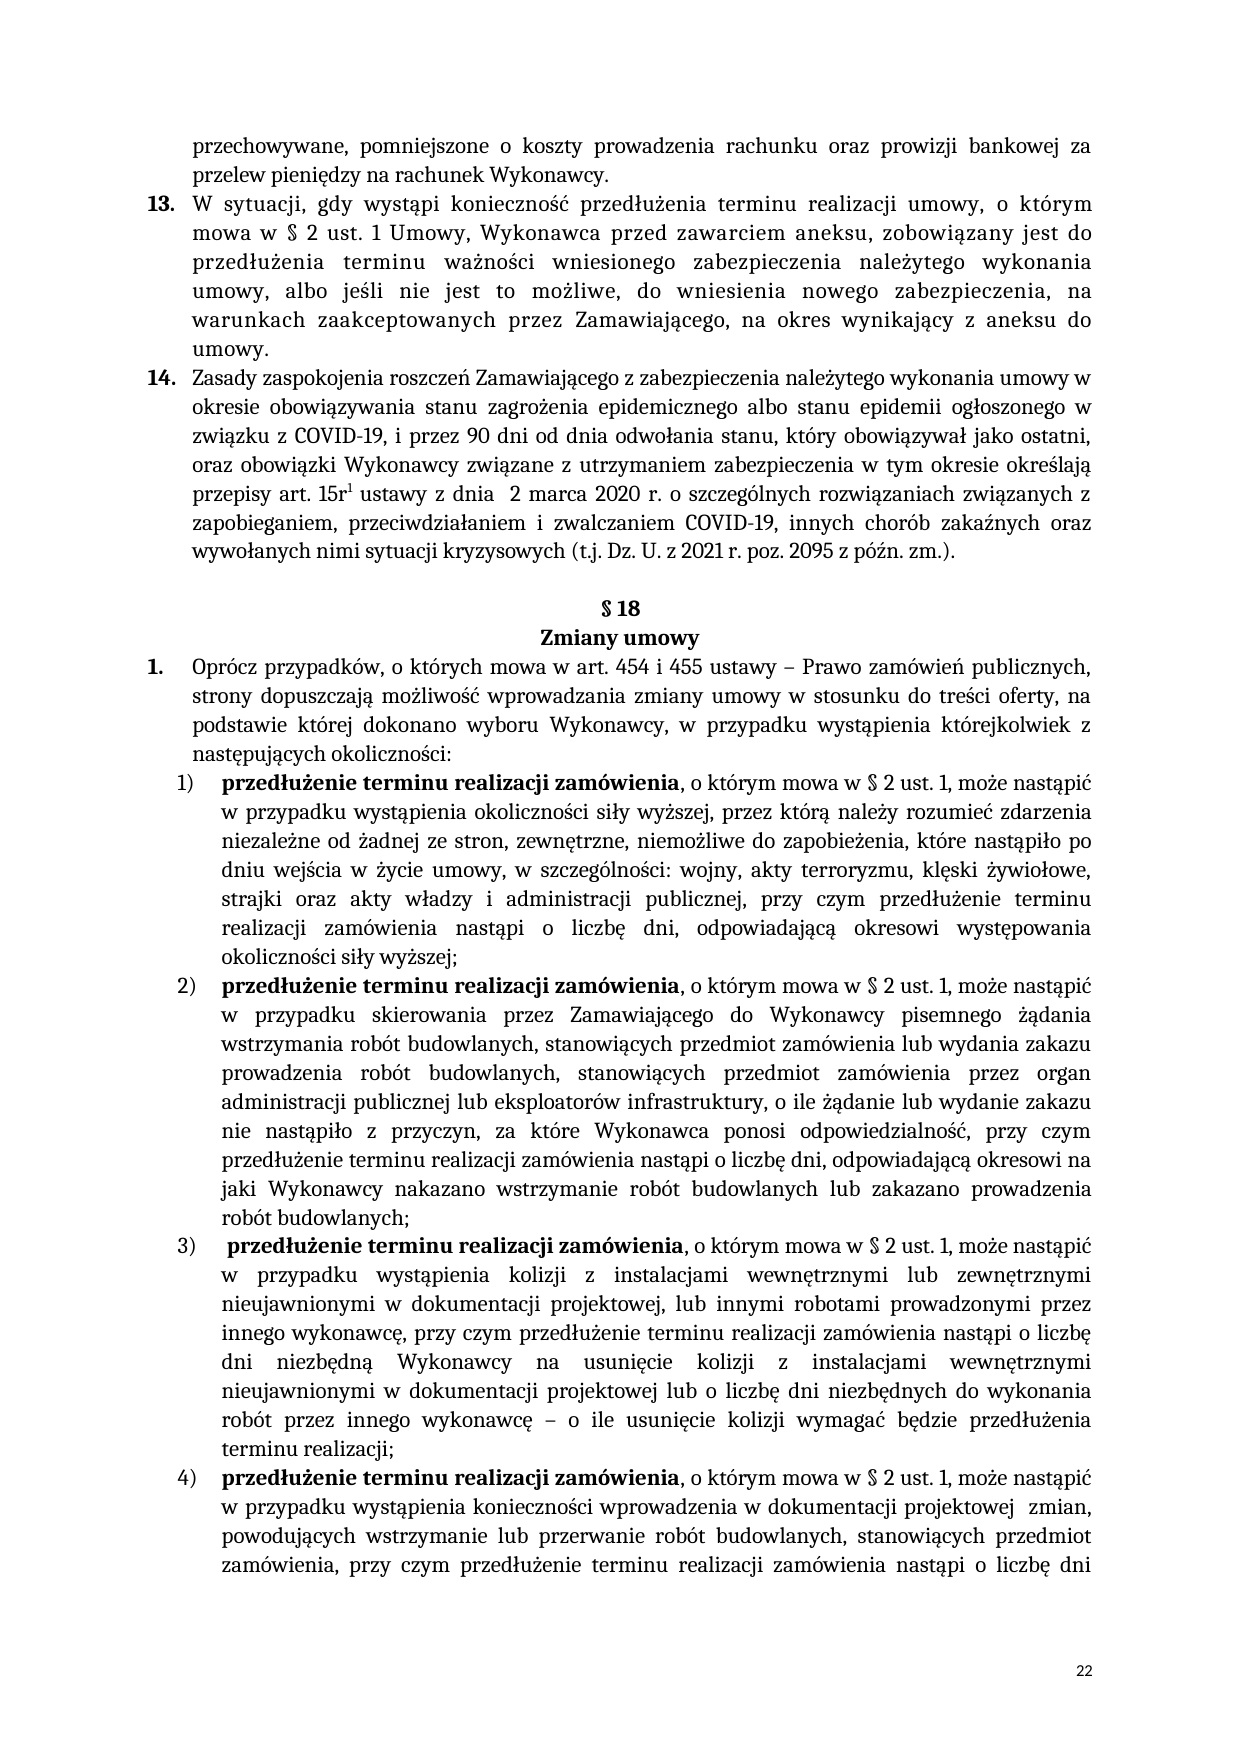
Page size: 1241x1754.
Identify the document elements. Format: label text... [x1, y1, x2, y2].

list przedłużenie terminu realizacji zamówienia, o którym mowa w § 2 ust. 1, może nastąpić w przypadku skierowania przez Zamawiającego do Wykonawcy pisemnego żądania wstrzymania robót budowlanych, stanowiących przedmiot zamówienia lub wydania zakazu prowadzenia robót budowlanych, stanowiących przedmiot zamówienia przez organ administracji publicznej lub eksploatorów infrastruktury, o ile żądanie lub wydanie zakazu nie nastąpiło z przyczyn, za które Wykonawca ponosi odpowiedzialność, przy czym przedłużenie terminu realizacji zamówienia nastąpi o liczbę dni, odpowiadającą okresowi na jaki Wykonawcy nakazano wstrzymanie robót budowlanych lub zakazano prowadzenia robót budowlanych; [177, 973, 1093, 1231]
list W sytuacji, gdy wystąpi konieczność przedłużenia terminu realizacji umowy, o którym mowa w § 2 ust. 1 Umowy, Wykonawca przed zawarciem aneksu, zobowiązany jest do przedłużenia terminu ważności wniesionego zabezpieczenia należytego wykonania umowy, albo jeśli nie jest to możliwe, do wniesienia nowego zabezpieczenia, na warunkach zaakceptowanych przez Zamawiającego, na okres wynikający z aneksu do umowy. [148, 191, 1093, 362]
list Zasady zaspokojenia roszczeń Zamawiającego z zabezpieczenia należytego wykonania umowy w okresie obowiązywania stanu zagrożenia epidemicznego albo stanu epidemii ogłoszonego w związku z COVID-19, i przez 90 dni od dnia odwołania stanu, który obowiązywał jako ostatni, oraz obowiązki Wykonawcy związane z utrzymaniem zabezpieczenia w tym okresie określają przepisy art. 15r1 ustawy z dnia 2 marca 2020 r. o szczególnych rozwiązaniach związanych z zapobieganiem, przeciwdziałaniem i zwalczaniem COVID-19, innych chorób zakaźnych oraz wywołanych nimi sytuacji kryzysowych (t.j. Dz. U. z 2021 r. poz. 2095 z późn. zm.). [148, 364, 1093, 565]
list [177, 1465, 1093, 1578]
list Oprócz przypadków, o których mowa w art. 454 i 455 ustawy – Prawo zamówień publicznych, strony dopuszczają możliwość wprowadzania zmiany umowy w stosunku do treści oferty, na podstawie której dokonano wyboru Wykonawcy, w przypadku wystąpienia którejkolwiek z następujących okoliczności: [148, 654, 1093, 767]
text Zmiany umowy [148, 625, 1093, 652]
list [148, 133, 1093, 188]
list przedłużenie terminu realizacji zamówienia, o którym mowa w § 2 ust. 1, może nastąpić w przypadku wystąpienia okoliczności siły wyższej, przez którą należy rozumieć zdarzenia niezależne od żadnej ze stron, zewnętrzne, niemożliwe do zapobieżenia, które nastąpiło po dniu wejścia w życie umowy, w szczególności: wojny, akty terroryzmu, klęski żywiołowe, strajki oraz akty władzy i administracji publicznej, przy czym przedłużenie terminu realizacji zamówienia nastąpi o liczbę dni, odpowiadającą okresowi występowania okoliczności siły wyższej; [177, 770, 1093, 970]
text § 18 [148, 596, 1093, 623]
list przedłużenie terminu realizacji zamówienia, o którym mowa w § 2 ust. 1, może nastąpić w przypadku wystąpienia kolizji z instalacjami wewnętrznymi lub zewnętrznymi nieujawnionymi w dokumentacji projektowej, lub innymi robotami prowadzonymi przez innego wykonawcę, przy czym przedłużenie terminu realizacji zamówienia nastąpi o liczbę dni niezbędną Wykonawcy na usunięcie kolizji z instalacjami wewnętrznymi nieujawnionymi w dokumentacji projektowej lub o liczbę dni niezbędnych do wykonania robót przez innego wykonawcę – o ile usunięcie kolizji wymagać będzie przedłużenia terminu realizacji; [177, 1233, 1093, 1462]
